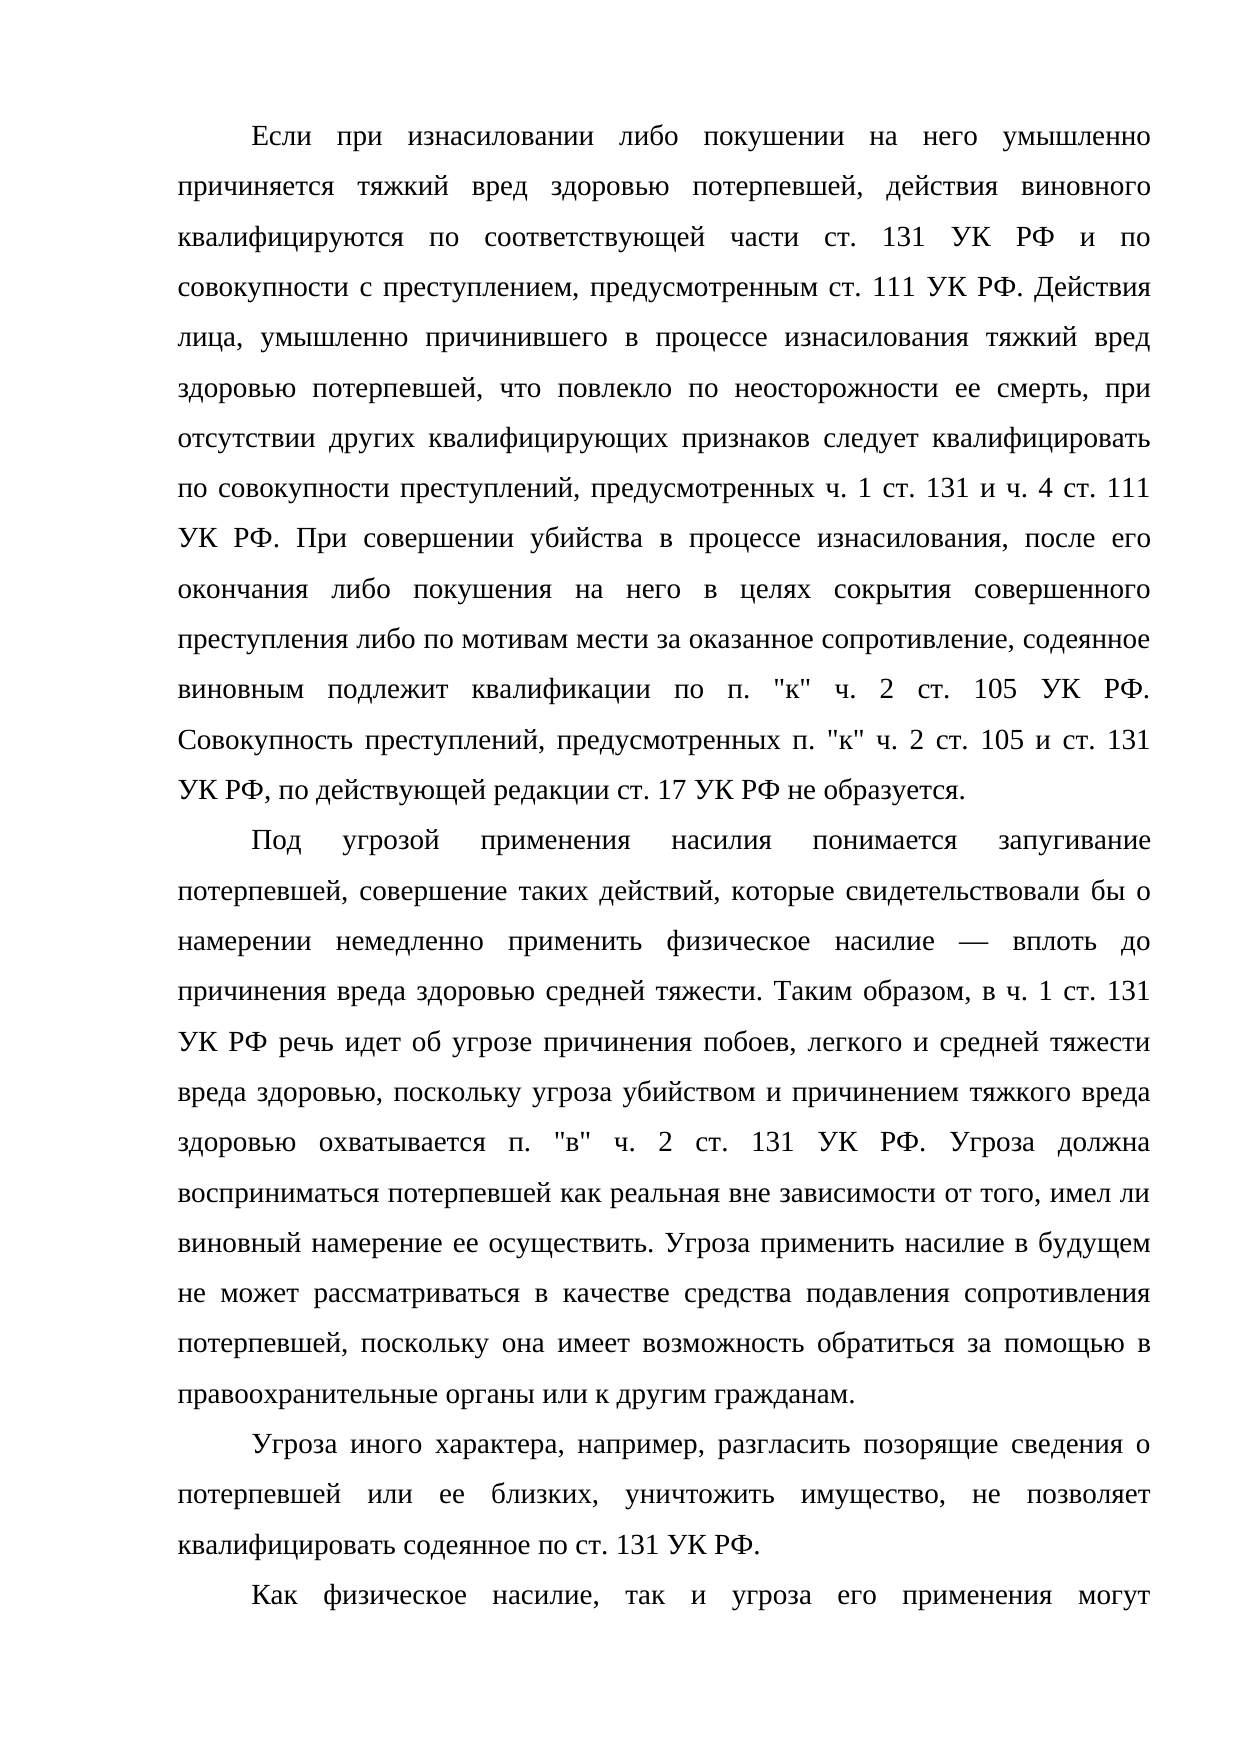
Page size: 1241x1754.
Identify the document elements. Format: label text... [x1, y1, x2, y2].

text Если при изнасиловании либо покушении на него умышленно причиняется тяжкий вред здоровью потерпевшей, действия виновного квалифицируются по соответствующей части ст. 131 УК РФ и по совокупности с преступлением, предусмотренным ст. 111 УК РФ. Действия лица, умышленно причинившего в процессе изнасилования тяжкий вред здоровью потерпевшей, что повлекло по неосторожности ее смерть, при отсутствии других квалифицирующих признаков следует квалифицировать по совокупности преступлений, предусмотренных ч. 1 ст. 131 и ч. 4 ст. 111 УК РФ. При совершении убийства в процессе изнасилования, после его окончания либо покушения на него в целях сокрытия совершенного преступления либо по мотивам мести за оказанное сопротивление, содеянное виновным подлежит квалификации по п. "к" ч. 2 ст. 105 УК РФ. Совокупность преступлений, предусмотренных п. "к" ч. 2 ст. 105 и ст. 131 УК РФ, по действующей редакции ст. 17 УК РФ не образуется. [177, 118, 1152, 806]
text Под угрозой применения насилия понимается запугивание потерпевшей, совершение таких действий, которые свидетельствовали бы о намерении немедленно применить физическое насилие — вплоть до причинения вреда здоровью средней тяжести. Таким образом, в ч. 1 ст. 131 УК РФ речь идет об угрозе причинения побоев, легкого и средней тяжести вреда здоровью, поскольку угроза убийством и причинением тяжкого вреда здоровью охватывается п. "в" ч. 2 ст. 131 УК РФ. Угроза должна восприниматься потерпевшей как реальная вне зависимости от того, имел ли виновный намерение ее осуществить. Угроза применить насилие в будущем не может рассматриваться в качестве средства подавления сопротивления потерпевшей, поскольку она имеет возможность обратиться за помощью в правоохранительные органы или к другим гражданам. [177, 822, 1152, 1409]
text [177, 1577, 1152, 1611]
text Угроза иного характера, например, разгласить позорящие сведения о потерпевшей или ее близких, уничтожить имущество, не позволяет квалифицировать содеянное по ст. 131 УК РФ. [177, 1426, 1152, 1560]
